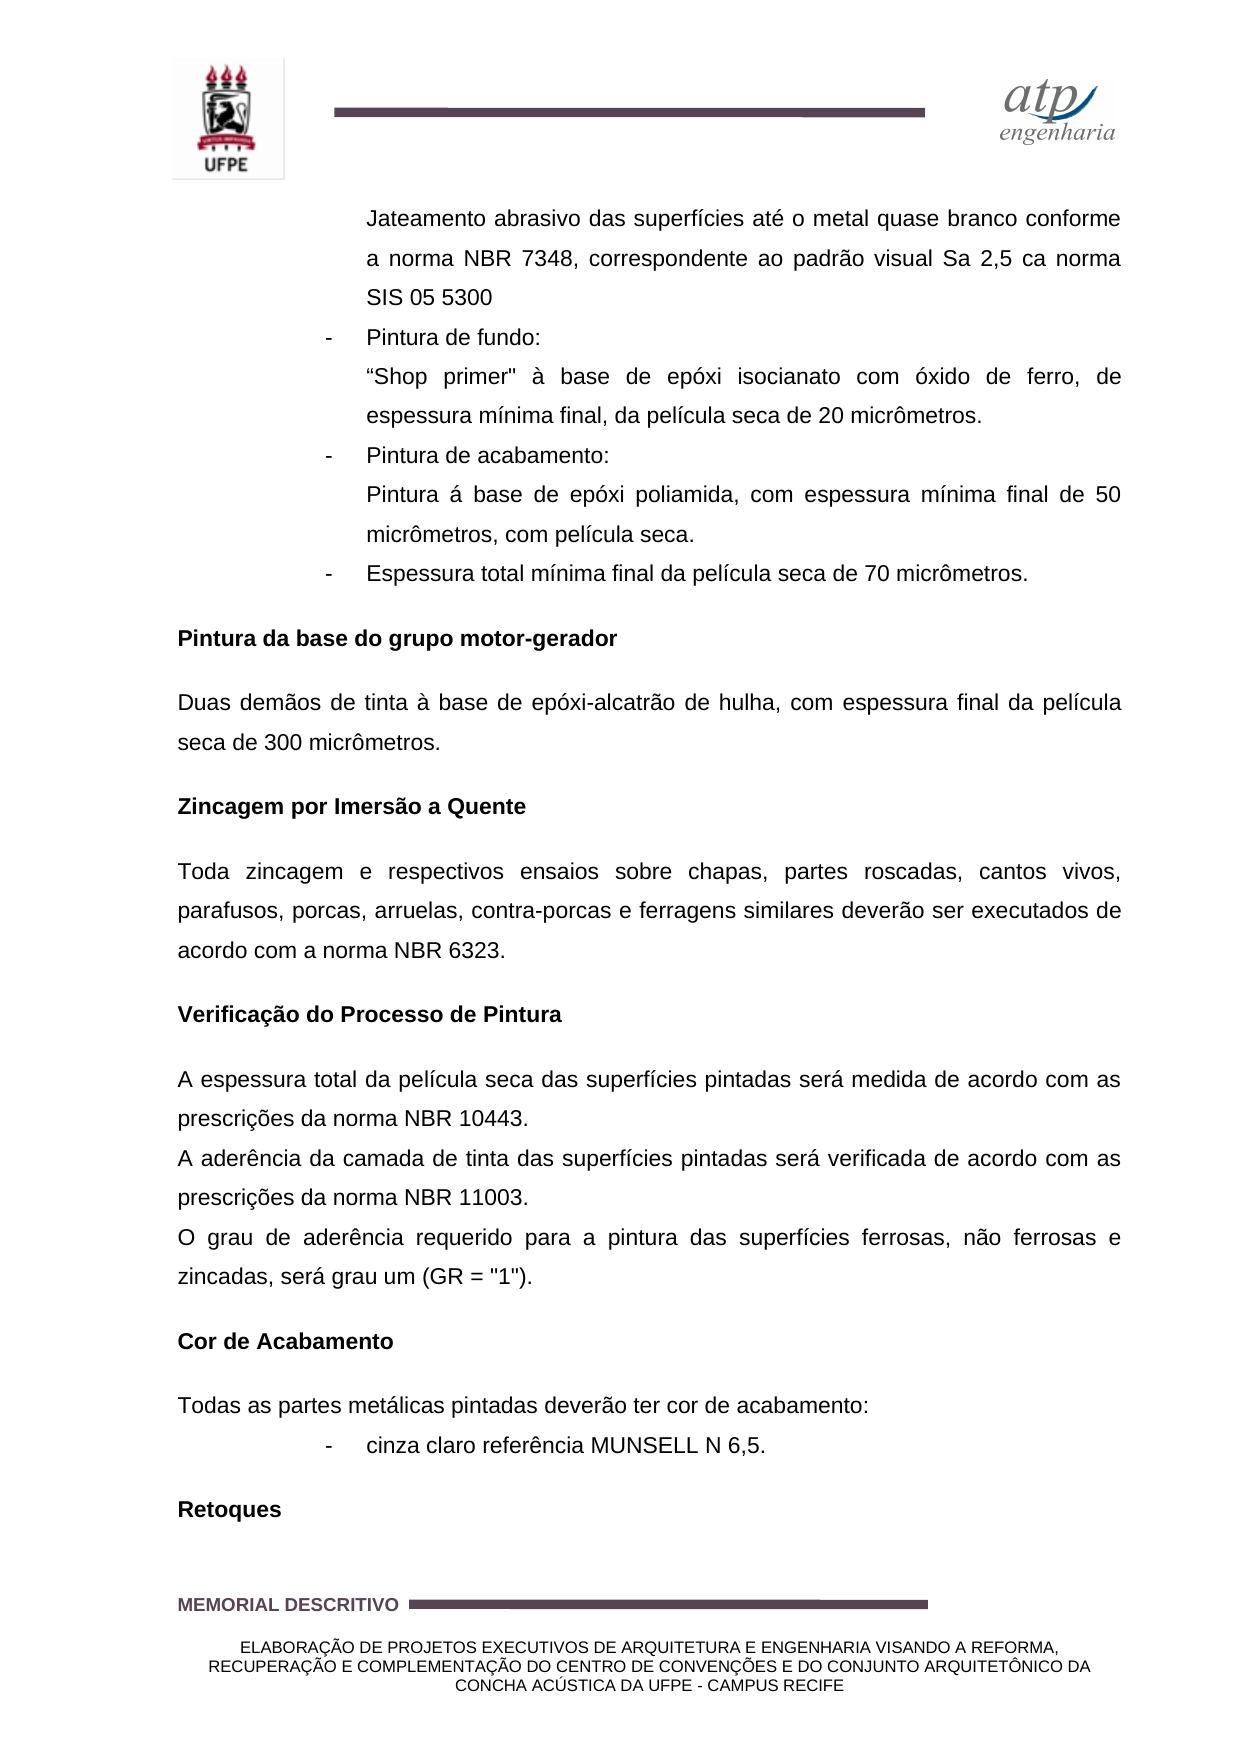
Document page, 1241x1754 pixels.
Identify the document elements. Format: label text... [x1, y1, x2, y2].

text Todas as partes metálicas pintadas deverão ter cor de acabamento: [177, 1392, 1122, 1418]
text A aderência da camada de tinta das superfícies pintadas será verificada de acordo com as prescrições da norma NBR 11003. [177, 1145, 1122, 1211]
picture [1000, 79, 1115, 145]
text O grau de aderência requerido para a pintura das superfícies ferrosas, não ferrosas e zincadas, será grau um (GR = "1"). [177, 1224, 1122, 1289]
list cinza claro referência MUNSELL N 6,5. [325, 1432, 1122, 1458]
list Pintura de acabamento: [325, 442, 1122, 468]
subtitle Retoques [177, 1496, 1122, 1522]
text “Shop primer" à base de epóxi isocianato com óxido de ferro, de espessura mínima final, da película seca de 20 micrômetros. [366, 363, 1122, 429]
picture [172, 58, 286, 181]
text Duas demãos de tinta à base de epóxi-alcatrão de hulha, com espessura final da película seca de 300 micrômetros. [177, 689, 1122, 755]
text Jateamento abrasivo das superfícies até o metal quase branco conforme a norma NBR 7348, correspondente ao padrão visual Sa 2,5 ca norma SIS 05 5300 [366, 205, 1122, 310]
list Pintura de fundo: [325, 323, 1122, 350]
text A espessura total da película seca das superfícies pintadas será medida de acordo com as prescrições da norma NBR 10443. [177, 1066, 1122, 1132]
text Pintura á base de epóxi poliamida, com espessura mínima final de 50 micrômetros, com película seca. [366, 481, 1122, 547]
subtitle Zincagem por Imersão a Quente [177, 793, 1122, 820]
subtitle Cor de Acabamento [177, 1328, 1122, 1354]
subtitle Verificação do Processo de Pintura [177, 1001, 1122, 1028]
subtitle Pintura da base do grupo motor-gerador [177, 625, 1122, 651]
text Toda zincagem e respectivos ensaios sobre chapas, partes roscadas, cantos vivos, parafusos, porcas, arruelas, contra-porcas e ferragens similares deverão ser executados de acordo com a norma NBR 6323. [177, 858, 1122, 963]
list Espessura total mínima final da película seca de 70 micrômetros. [325, 560, 1122, 587]
